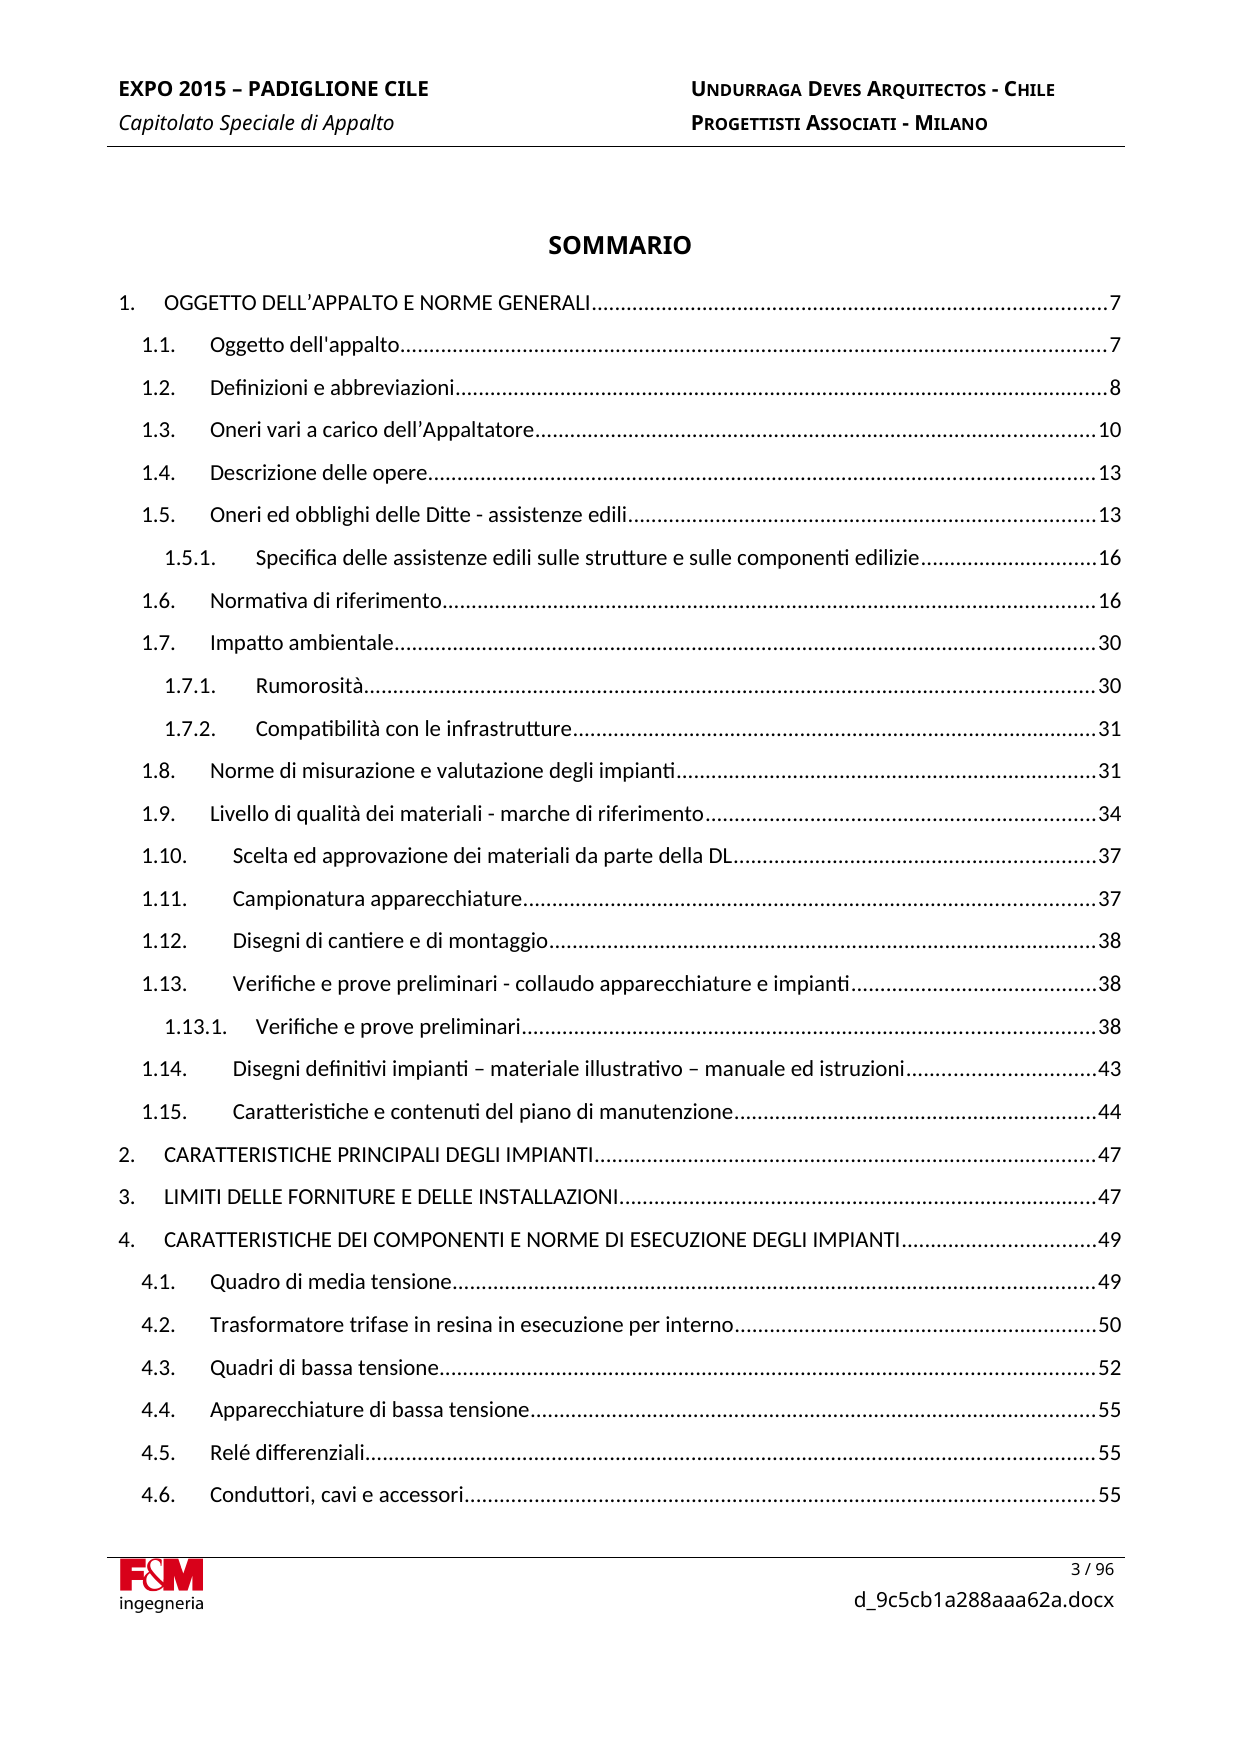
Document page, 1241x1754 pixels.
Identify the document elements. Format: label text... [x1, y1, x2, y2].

text 1.7.2. Compatibilità con le infrastrutture 31 [164, 714, 1122, 742]
text 1.2. Definizioni e abbreviazioni 8 [141, 373, 1122, 401]
text 4.5. Relé differenziali 55 [141, 1438, 1122, 1466]
text 4.1. Quadro di media tensione 49 [141, 1267, 1122, 1296]
text 1.1. Oggetto dell'appalto 7 [141, 330, 1122, 358]
text 3. LIMITI DELLE FORNITURE E DELLE INSTALLAZIONI 47 [118, 1182, 1122, 1210]
text 4.2. Trasformatore trifase in resina in esecuzione per interno 50 [141, 1310, 1122, 1338]
text 1.11. Campionatura apparecchiature 37 [141, 884, 1122, 912]
text 1. OGGETTO DELL’APPALTO E NORME GENERALI 7 [118, 288, 1122, 316]
text 1.8. Norme di misurazione e valutazione degli impianti 31 [141, 756, 1122, 784]
picture [118, 1557, 209, 1618]
text 1.7.1. Rumorosità 30 [164, 671, 1122, 699]
text 1.12. Disegni di cantiere e di montaggio 38 [141, 927, 1122, 955]
text 1.10. Scelta ed approvazione dei materiali da parte della DL 37 [141, 841, 1122, 869]
text 1.15. Caratteristiche e contenuti del piano di manutenzione 44 [141, 1097, 1122, 1125]
text 1.7. Impatto ambientale 30 [141, 628, 1122, 656]
text 1.13.1. Verifiche e prove preliminari 38 [164, 1012, 1122, 1040]
text 4.4. Apparecchiature di bassa tensione 55 [141, 1395, 1122, 1423]
text 1.14. Disegni definitivi impianti – materiale illustrativo – manuale ed istruzioni 43 [141, 1054, 1122, 1082]
text 1.5. Oneri ed obblighi delle Ditte - assistenze edili 13 [141, 501, 1122, 529]
text 4.6. Conduttori, cavi e accessori 55 [141, 1481, 1122, 1508]
text 1.3. Oneri vari a carico dell’Appaltatore 10 [141, 415, 1122, 443]
text 1.4. Descrizione delle opere 13 [141, 458, 1122, 486]
text 4.3. Quadri di bassa tensione 52 [141, 1353, 1122, 1381]
text 4. CARATTERISTICHE DEI COMPONENTI E NORME DI ESECUZIONE DEGLI IMPIANTI 49 [118, 1225, 1122, 1253]
text SOMMARIO [118, 228, 1122, 262]
text 1.5.1. Specifica delle assistenze edili sulle strutture e sulle componenti edilizie 16 [164, 543, 1122, 571]
text 1.13. Verifiche e prove preliminari - collaudo apparecchiature e impianti 38 [141, 969, 1122, 997]
text 2. CARATTERISTICHE PRINCIPALI DEGLI IMPIANTI 47 [118, 1140, 1122, 1168]
text 1.6. Normativa di riferimento 16 [141, 586, 1122, 614]
text 1.9. Livello di qualità dei materiali - marche di riferimento 34 [141, 799, 1122, 827]
